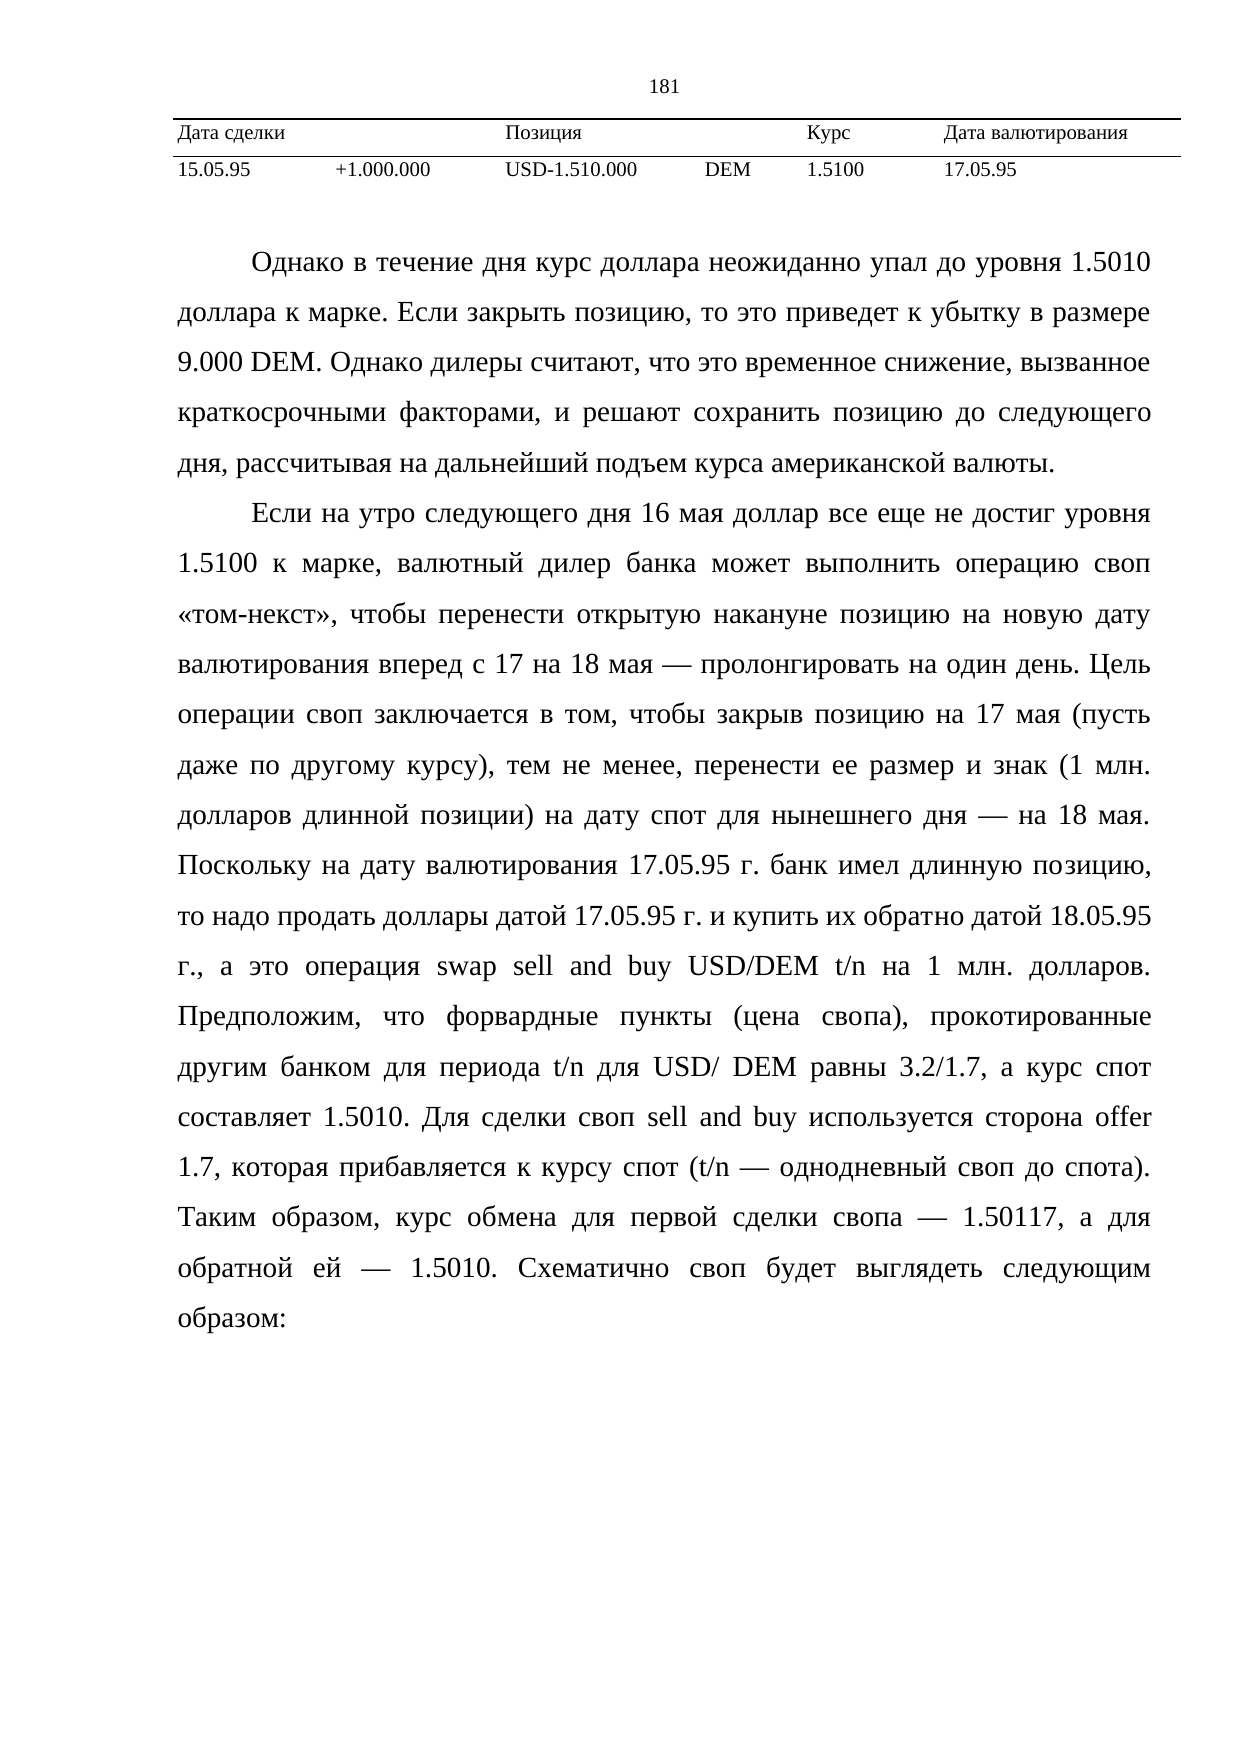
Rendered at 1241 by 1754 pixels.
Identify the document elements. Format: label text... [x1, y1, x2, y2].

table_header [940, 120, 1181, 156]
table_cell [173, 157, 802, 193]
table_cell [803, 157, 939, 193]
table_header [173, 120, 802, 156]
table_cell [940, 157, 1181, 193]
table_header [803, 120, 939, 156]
text Однако в течение дня курс доллара неожиданно упал до уровня 1.5010 доллара к марке. Если закрыть позицию, то это приведет к убытку в размере 9.000 DEM. Однако дилеры считают, что это временное снижение, вызванное краткосрочными факторами, и решают сохранить позицию до следующего дня, рассчитывая на дальнейший подъем курса американской валюты. [177, 244, 1152, 478]
text Если на утро следующего дня 16 мая доллар все еще не достиг уровня 1.5100 к марке, валютный дилер банка может выполнить операцию своп «том-некст», чтобы перенести открытую накануне позицию на новую дату валютирования вперед с 17 на 18 мая — пролонгировать на один день. Цель операции своп заключается в том, чтобы закрыв позицию на 17 мая (пусть даже по другому курсу), тем не менее, перенести ее размер и знак (1 млн. долларов длинной позиции) на дату спот для нынешнего дня — на 18 мая. Поскольку на дату валютирования 17.05.95 г. банк имел длинную позицию, то надо продать доллары датой 17.05.95 г. и купить их обратно датой 18.05.95 г., а это операция swap sell and buy USD/DEM t/n на 1 млн. долларов. Предположим, что форвардные пункты (цена свопа), прокотированные другим банком для периода t/n для USD/ DEM равны 3.2/1.7, а курс спот составляет 1.5010. Для сделки своп sell and buy используется сторона offer 1.7, которая прибавляется к курсу спот (t/n — однодневный своп до спота). Таким образом, курс обмена для первой сделки свопа — 1.50117, а для обратной ей — 1.5010. Схематично своп будет выглядеть следующим образом: [177, 495, 1152, 1334]
